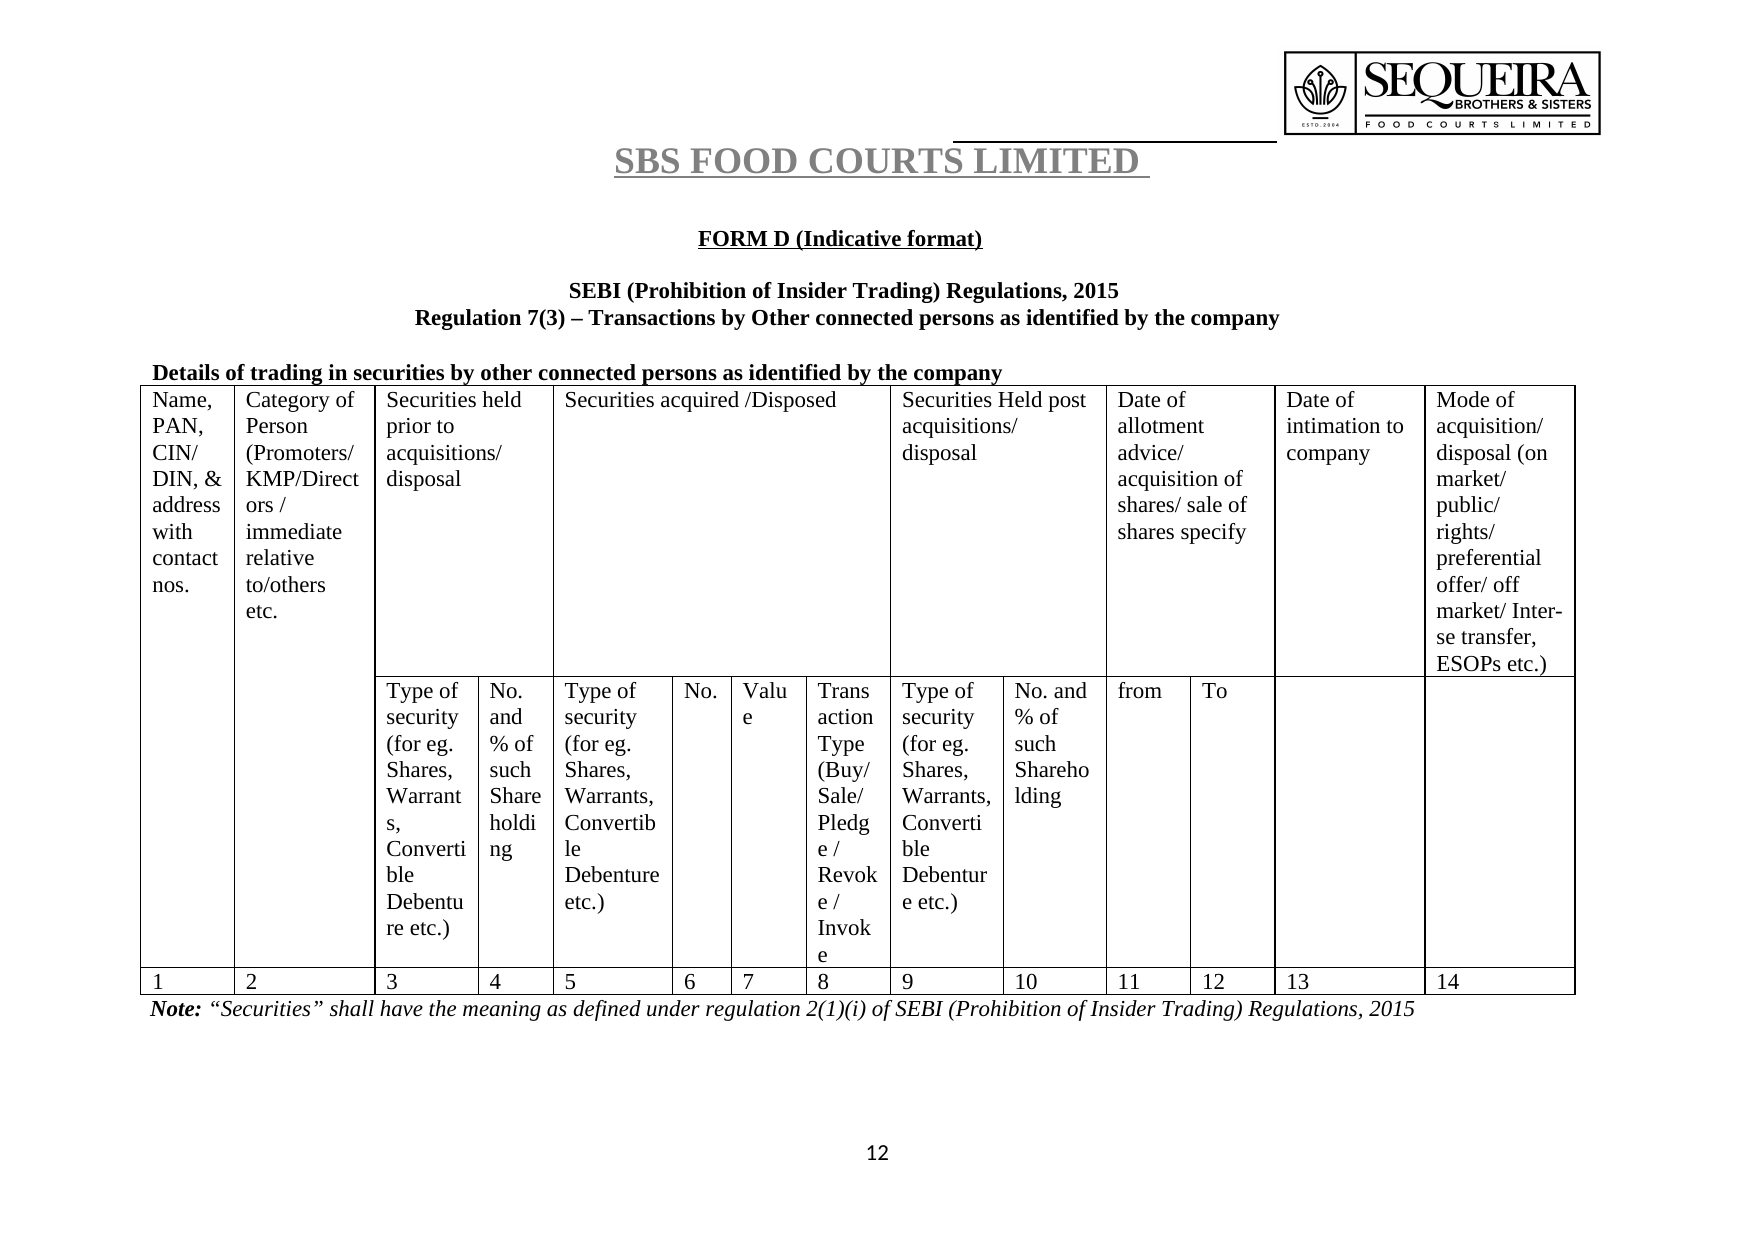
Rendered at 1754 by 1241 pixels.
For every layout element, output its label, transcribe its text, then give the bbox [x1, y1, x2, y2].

table_cell No. [673, 677, 731, 967]
table_header Securities held prior to acquisitions/ disposal [376, 386, 553, 676]
table_cell 6 [673, 968, 731, 994]
table_cell 14 [1426, 968, 1574, 994]
table_cell 9 [891, 968, 1003, 994]
table_header Securities acquired /Disposed [554, 386, 890, 676]
table_header Securities Held post acquisitions/ disposal [891, 386, 1106, 676]
table_cell 13 [1276, 968, 1424, 994]
text SEBI (Prohibition of Insider Trading) Regulations, 2015 [569, 277, 1604, 304]
table_header Category of Person (Promoters/ KMP/Directors / immediate relative to/others etc. [235, 386, 374, 967]
table_header Mode of acquisition/ disposal (on market/ public/ rights/ preferential offer/ off market/ Inter-se transfer, ESOPs etc.) [1426, 386, 1574, 676]
table_cell [1276, 677, 1424, 967]
table_cell 11 [1107, 968, 1190, 994]
table_header Date of intimation to company [1276, 386, 1424, 676]
table_cell 8 [807, 968, 890, 994]
table_cell 12 [1191, 968, 1274, 994]
picture [1277, 46, 1604, 139]
table_cell To [1191, 677, 1274, 967]
table_cell 5 [554, 968, 672, 994]
table_cell No. and % of such Shareholding [1004, 677, 1106, 967]
table_cell Type of security (for eg. Shares, Warrants, Convertible Debenture etc.) [891, 677, 1003, 967]
table_cell 2 [235, 968, 374, 994]
table_cell 1 [141, 968, 234, 994]
table_cell Type of security (for eg. Shares, Warrants, Convertible Debenture etc.) [376, 677, 478, 967]
table_cell [1426, 677, 1574, 967]
table_header Name, PAN, CIN/ DIN, & address with contact nos. [141, 386, 234, 967]
text Note: “Securities” shall have the meaning as defined under regulation 2(1)(i) of SEBI (Prohibition of Insider Trading) Regulations, 2015 [150, 995, 1604, 1022]
table_cell 10 [1004, 968, 1106, 994]
text FORM D (Indicative format) [698, 225, 1604, 251]
table_cell from [1107, 677, 1190, 967]
table_cell 4 [479, 968, 553, 994]
table_cell No. and % of such Shareholding [479, 677, 553, 967]
table_cell Value [732, 677, 806, 967]
table_cell 7 [732, 968, 806, 994]
table_cell Type of security (for eg. Shares, Warrants, Convertible Debenture etc.) [554, 677, 672, 967]
table_cell Transaction Type (Buy/ Sale/ Pledge / Revoke / Invoke [807, 677, 890, 967]
text Regulation 7(3) – Transactions by Other connected persons as identified by the company [414, 304, 1604, 331]
table_header Date of allotment advice/ acquisition of shares/ sale of shares specify [1107, 386, 1274, 676]
table_cell 3 [376, 968, 478, 994]
text Details of trading in securities by other connected persons as identified by the company [152, 359, 1604, 385]
